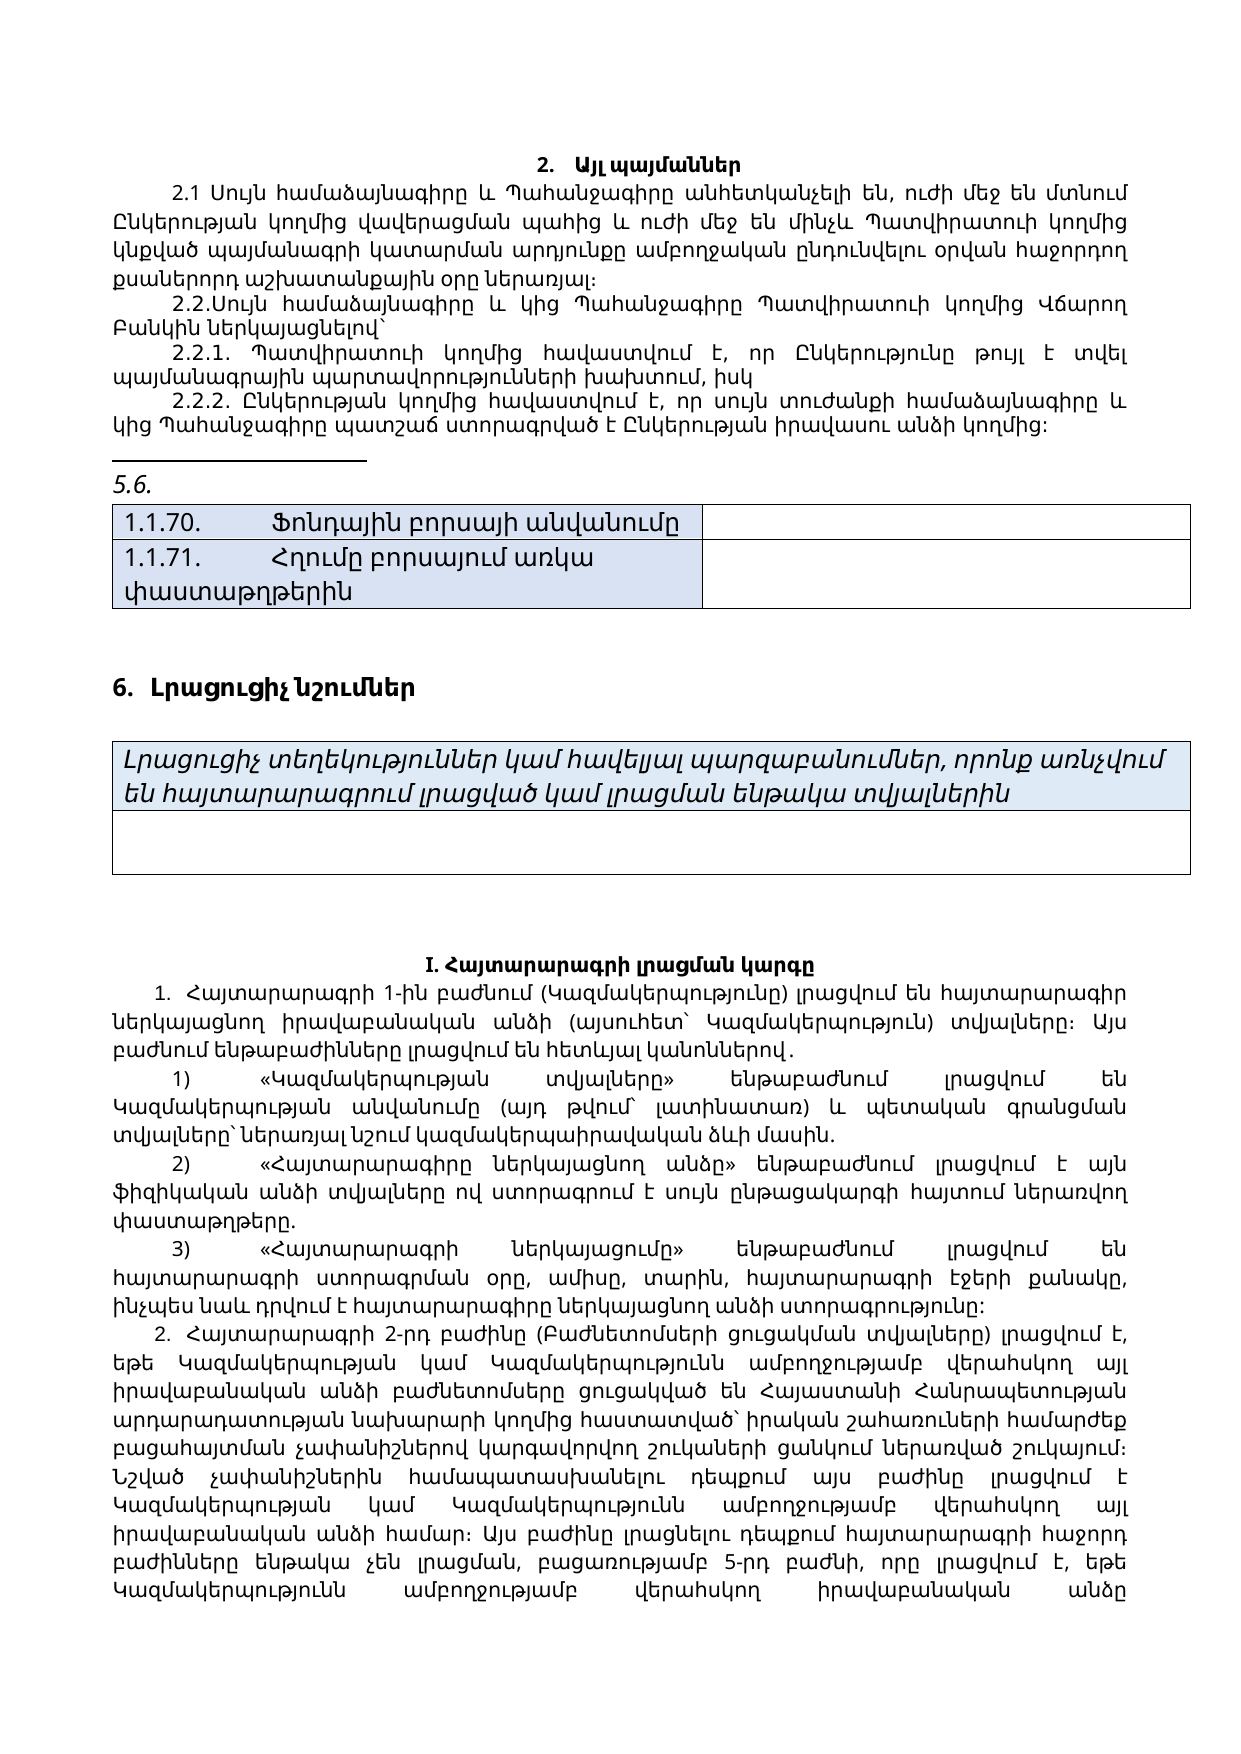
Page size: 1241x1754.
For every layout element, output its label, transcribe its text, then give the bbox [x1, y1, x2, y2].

text 2.2.Սույն համաձայնագիրը և կից Պահանջագիրը Պատվիրատուի կողմից Վճարող Բանկին ներկայացնելով` [112, 292, 1128, 341]
list Այլ պայմաններ [150, 150, 1128, 178]
text 2.2.1. Պատվիրատուի կողմից հավաստվում է, որ Ընկերությունը թույլ է տվել պայմանագրային պարտավորությունների խախտում, իսկ [112, 341, 1128, 389]
text 2.1 Սույն համաձայնագիրը և Պահանջագիրը անհետկանչելի են, ուժի մեջ են մտնում Ընկերության կողմից վավերացման պահից և ուժի մեջ են մինչև Պատվիրատուի կողմից կնքված պայմանագրի կատարման արդյունքը ամբողջական ընդունվելու օրվան հաջորդող քսաներորդ աշխատանքային օրը ներառյալ։ [112, 178, 1128, 292]
text 2.2.2. Ընկերության կողմից հավաստվում է, որ սույն տուժանքի համաձայնագիրը և կից Պահանջագիրը պատշաճ ստորագրված է Ընկերության իրավասու անձի կողմից: [112, 389, 1128, 438]
